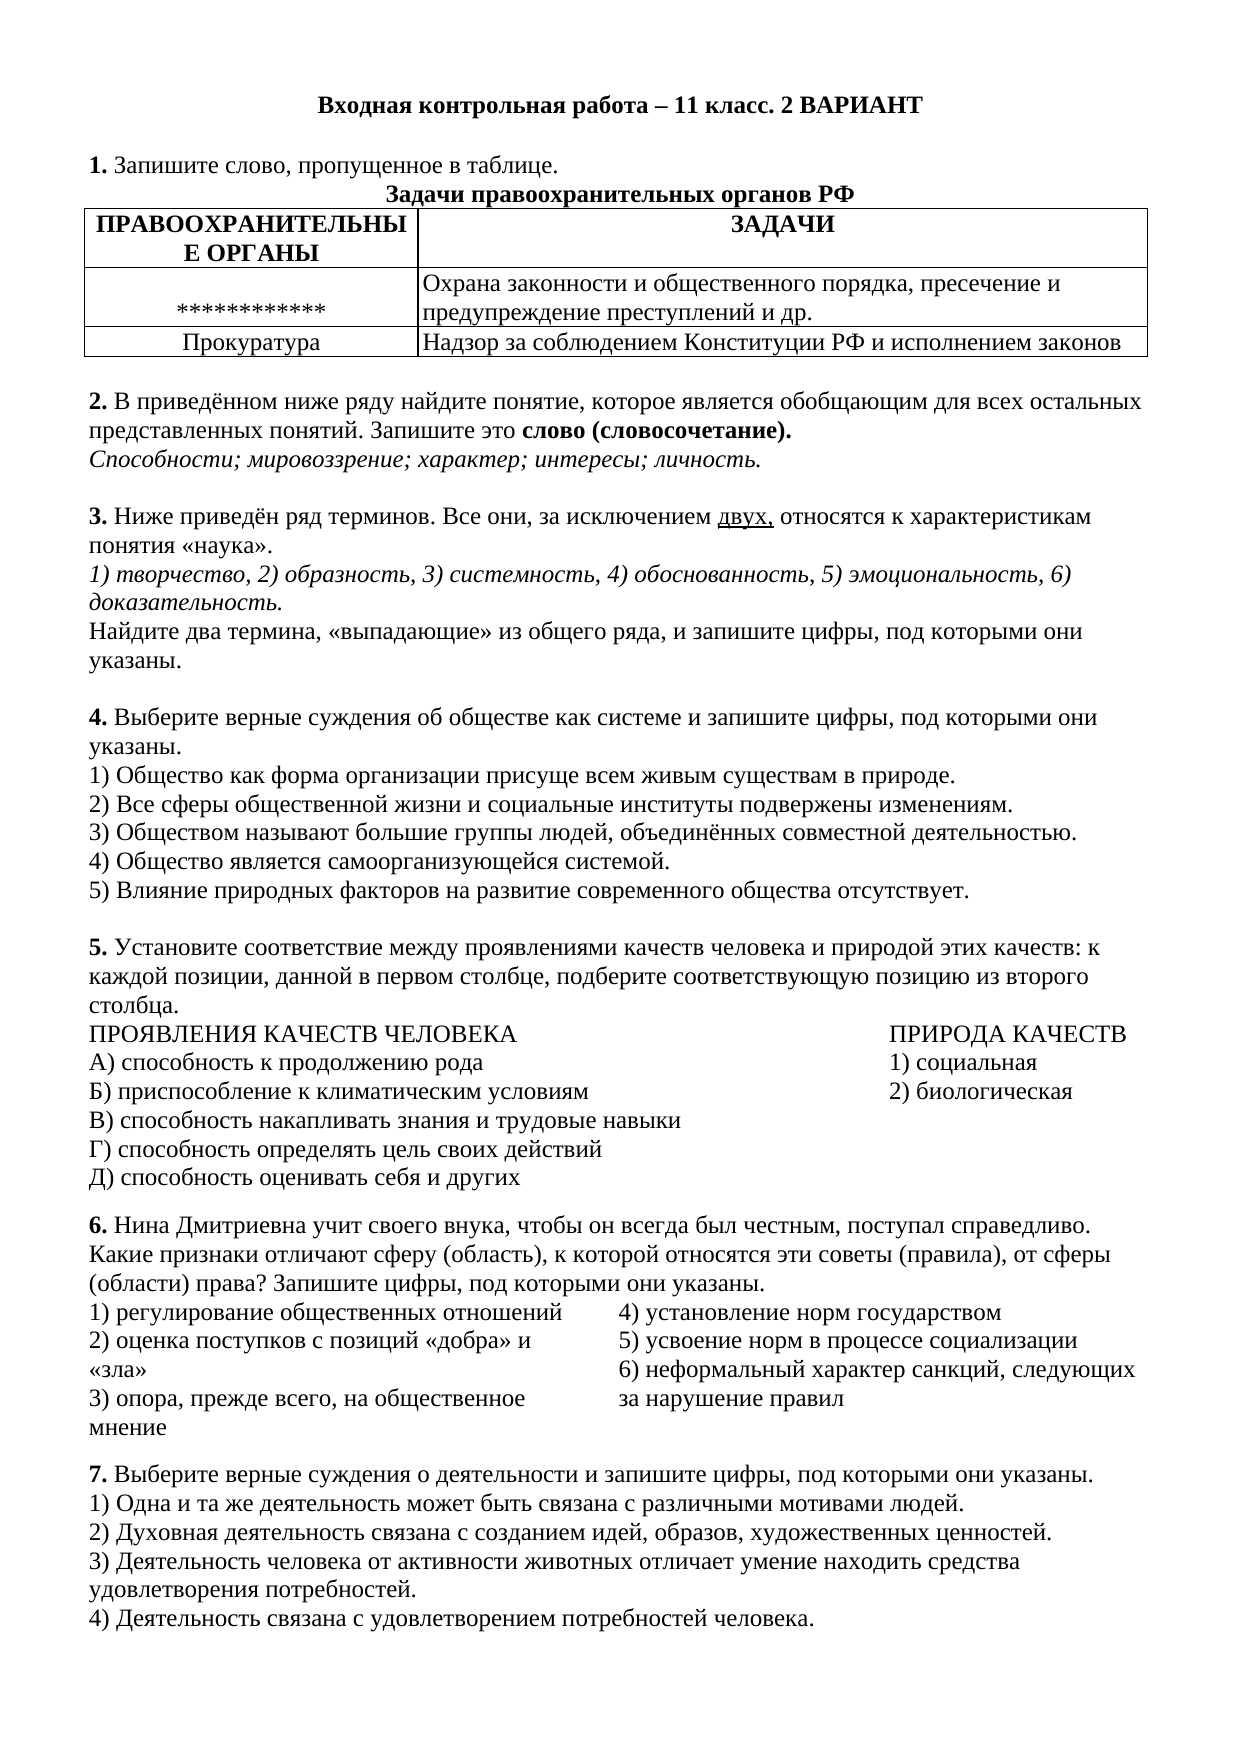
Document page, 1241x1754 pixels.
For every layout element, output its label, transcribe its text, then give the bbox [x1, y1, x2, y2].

table_header ПРОЯВЛЕНИЯ КАЧЕСТВ ЧЕЛОВЕКА A) способность к продолжению рода Б) приспособление к климатическим условиям B) способность накапливать знания и трудовые навыки Г) способность определять цель своих действий Д) способность оценивать себя и других [78, 1019, 878, 1191]
text Найдите два термина, «выпадающие» из общего ряда, и запишите цифры, под которыми они указаны. [89, 616, 1152, 674]
text 2) Все сферы общественной жизни и социальные институты подвержены изменениям. [89, 789, 1152, 817]
text 4) Общество является самоорганизующейся системой. [89, 846, 1152, 875]
text 4. Выберите верные суждения об обществе как системе и запишите цифры, под которыми они указаны. [89, 702, 1152, 760]
text 5. Установите соответствие между проявлениями качеств человека и природой этих качеств: к каждой позиции, данной в первом столбце, подберите соответствующую позицию из второго столбца. [89, 932, 1152, 1019]
text Входная контрольная работа – 11 класс. 2 ВАРИАНТ [89, 89, 1152, 119]
table_cell Надзор за соблюдением Конституции РФ и исполнением законов [419, 327, 1147, 356]
table_header 4) установление норм государством 5) усвоение норм в процессе социализации 6) неформальный характер санкций, следующих за нарушение правил [607, 1297, 1163, 1440]
text 2. В приведённом ниже ряду найдите понятие, которое является обобщающим для всех остальных представленных понятий. Запишите это слово (словосочетание). [89, 386, 1152, 444]
text 3) Обществом называют большие группы людей, объединённых совместной деятельностью. [89, 817, 1152, 846]
text 4) Деятельность связана с удовлетворением потребностей человека. [89, 1603, 1152, 1632]
table_cell Прокуратура [85, 327, 417, 356]
text 1. Запишите слово, пропущенное в таблице. [89, 150, 1152, 179]
text 7. Выберите верные суждения о деятельности и запишите цифры, под которыми они указаны. [89, 1459, 1152, 1488]
table_cell ************ [85, 268, 417, 326]
text 6. Нина Дмитриевна учит своего внука, чтобы он всегда был честным, поступал справедливо. Какие признаки отличают сферу (область), к которой относятся эти советы (правила), от сферы (области) права? Запишите цифры, под которыми они указаны. [89, 1210, 1152, 1297]
text 1) Одна и та же деятельность может быть связана с различными мотивами людей. [89, 1488, 1152, 1517]
text 3. Ниже приведён ряд терминов. Все они, за исключением двух, относятся к характеристикам понятия «наука». [89, 501, 1152, 559]
text 1) творчество, 2) образность, 3) системность, 4) обоснованность, 5) эмоциональность, 6) доказательность. [89, 559, 1152, 616]
text Задачи правоохранительных органов РФ [89, 179, 1152, 207]
text 2) Духовная деятельность связана с созданием идей, образов, художественных ценностей. [89, 1517, 1152, 1546]
table_header 1) регулирование общественных отношений 2) оценка поступков с позиций «добра» и «зла» 3) опора, прежде всего, на общественное мнение [78, 1297, 607, 1440]
text 3) Деятельность человека от активности животных отличает умение находить средства удовлетворения потребностей. [89, 1546, 1152, 1603]
table_header ПРИРОДА КАЧЕСТВ 1) социальная 2) биологическая [878, 1019, 1163, 1191]
text Способности; мировоззрение; характер; интересы; личность. [89, 444, 1152, 472]
table_header ЗАДАЧИ [419, 209, 1147, 266]
text 5) Влияние природных факторов на развитие современного общества отсутствует. [89, 875, 1152, 904]
table_header ПРАВООХРАНИТЕЛЬНЫЕ ОРГАНЫ [85, 209, 417, 266]
table_cell Охрана законности и общественного порядка, пресечение и предупреждение преступлений и др. [419, 268, 1147, 326]
text 1) Общество как форма организации присуще всем живым существам в природе. [89, 760, 1152, 789]
